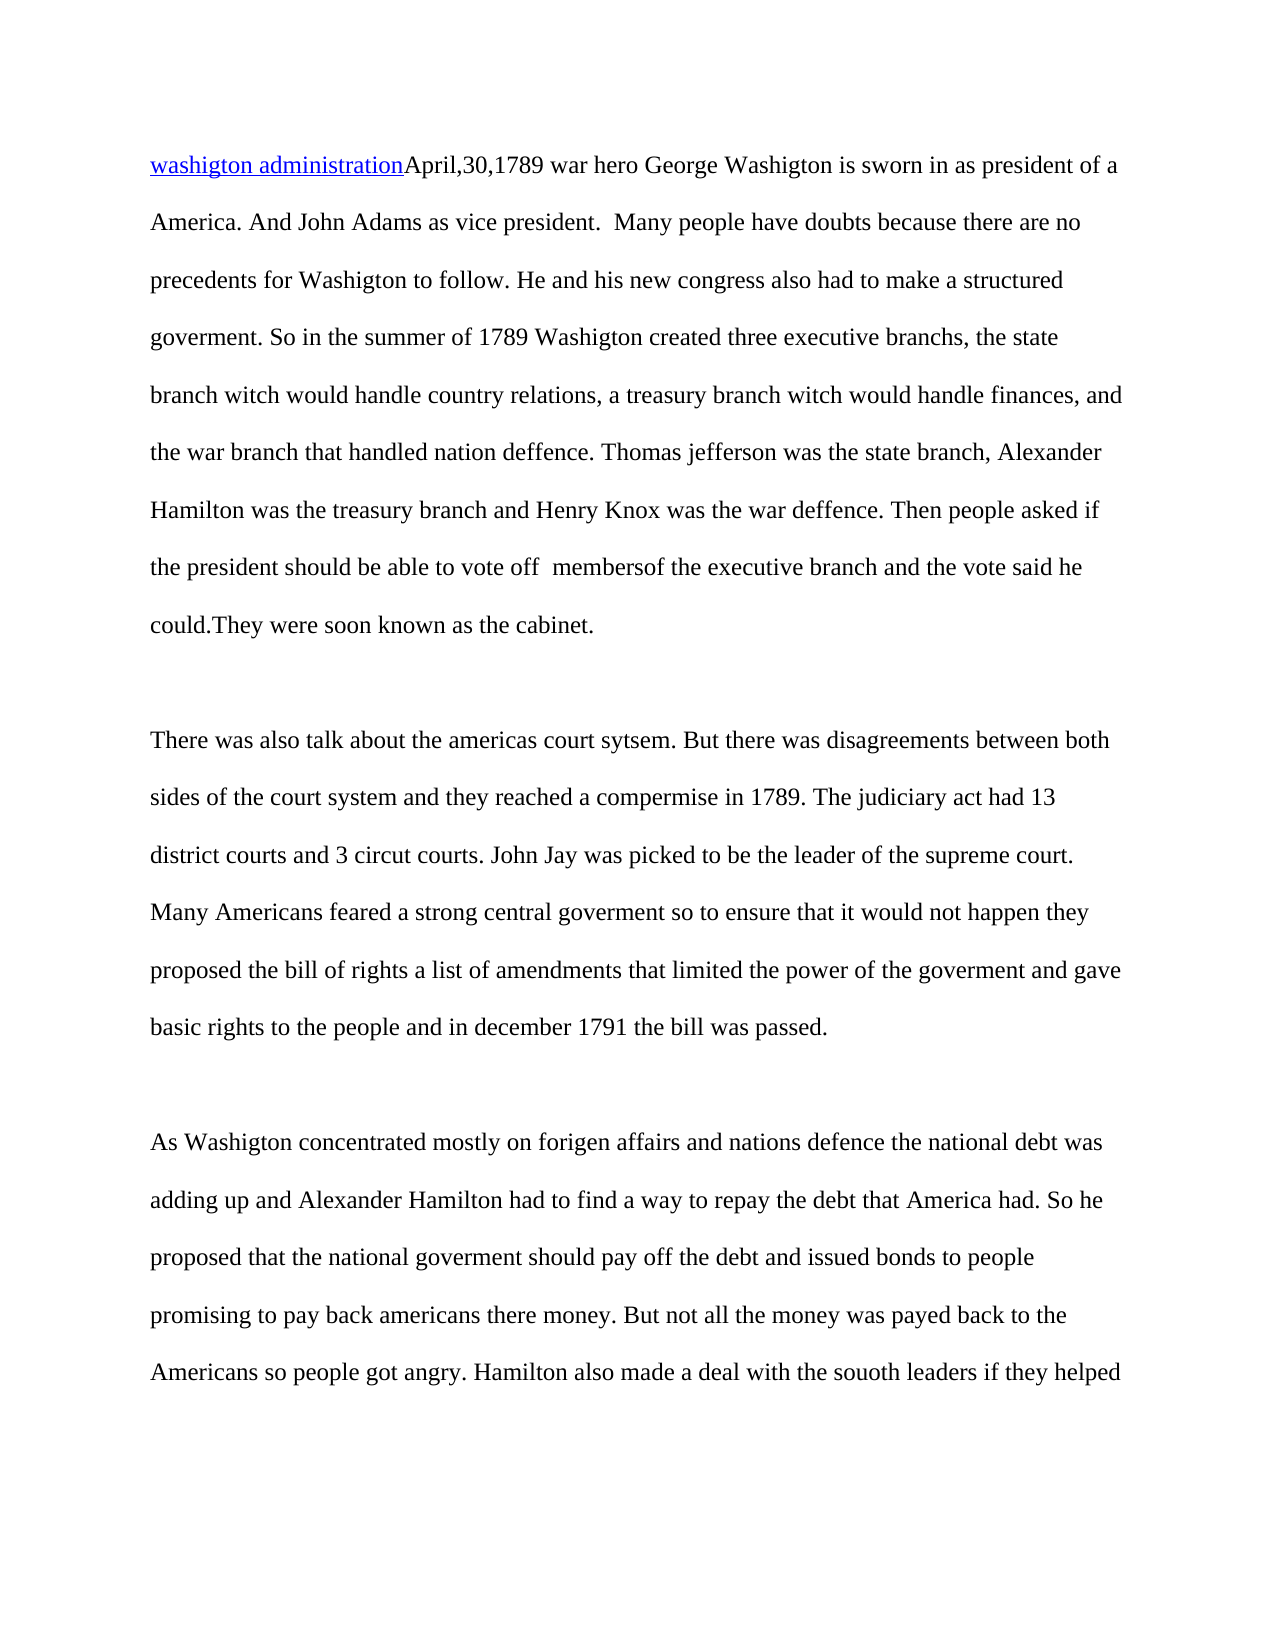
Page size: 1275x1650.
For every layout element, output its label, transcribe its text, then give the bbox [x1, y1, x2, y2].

text washigton administrationApril,30,1789 war hero George Washigton is sworn in as president of a America. And John Adams as vice president. Many people have doubts because there are no precedents for Washigton to follow. He and his new congress also had to make a structured goverment. So in the summer of 1789 Washigton created three executive branchs, the state branch witch would handle country relations, a treasury branch witch would handle finances, and the war branch that handled nation deffence. Thomas jefferson was the state branch, Alexander Hamilton was the treasury branch and Henry Knox was the war deffence. Then people asked if the president should be able to vote off membersof the executive branch and the vote said he could.They were soon known as the cabinet. [150, 150, 1125, 639]
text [150, 1127, 1125, 1386]
text There was also talk about the americas court sytsem. But there was disagreements between both sides of the court system and they reached a compermise in 1789. The judiciary act had 13 district courts and 3 circut courts. John Jay was picked to be the leader of the supreme court. Many Americans feared a strong central goverment so to ensure that it would not happen they proposed the bill of rights a list of amendments that limited the power of the goverment and gave basic rights to the people and in december 1791 the bill was passed. [150, 725, 1125, 1041]
